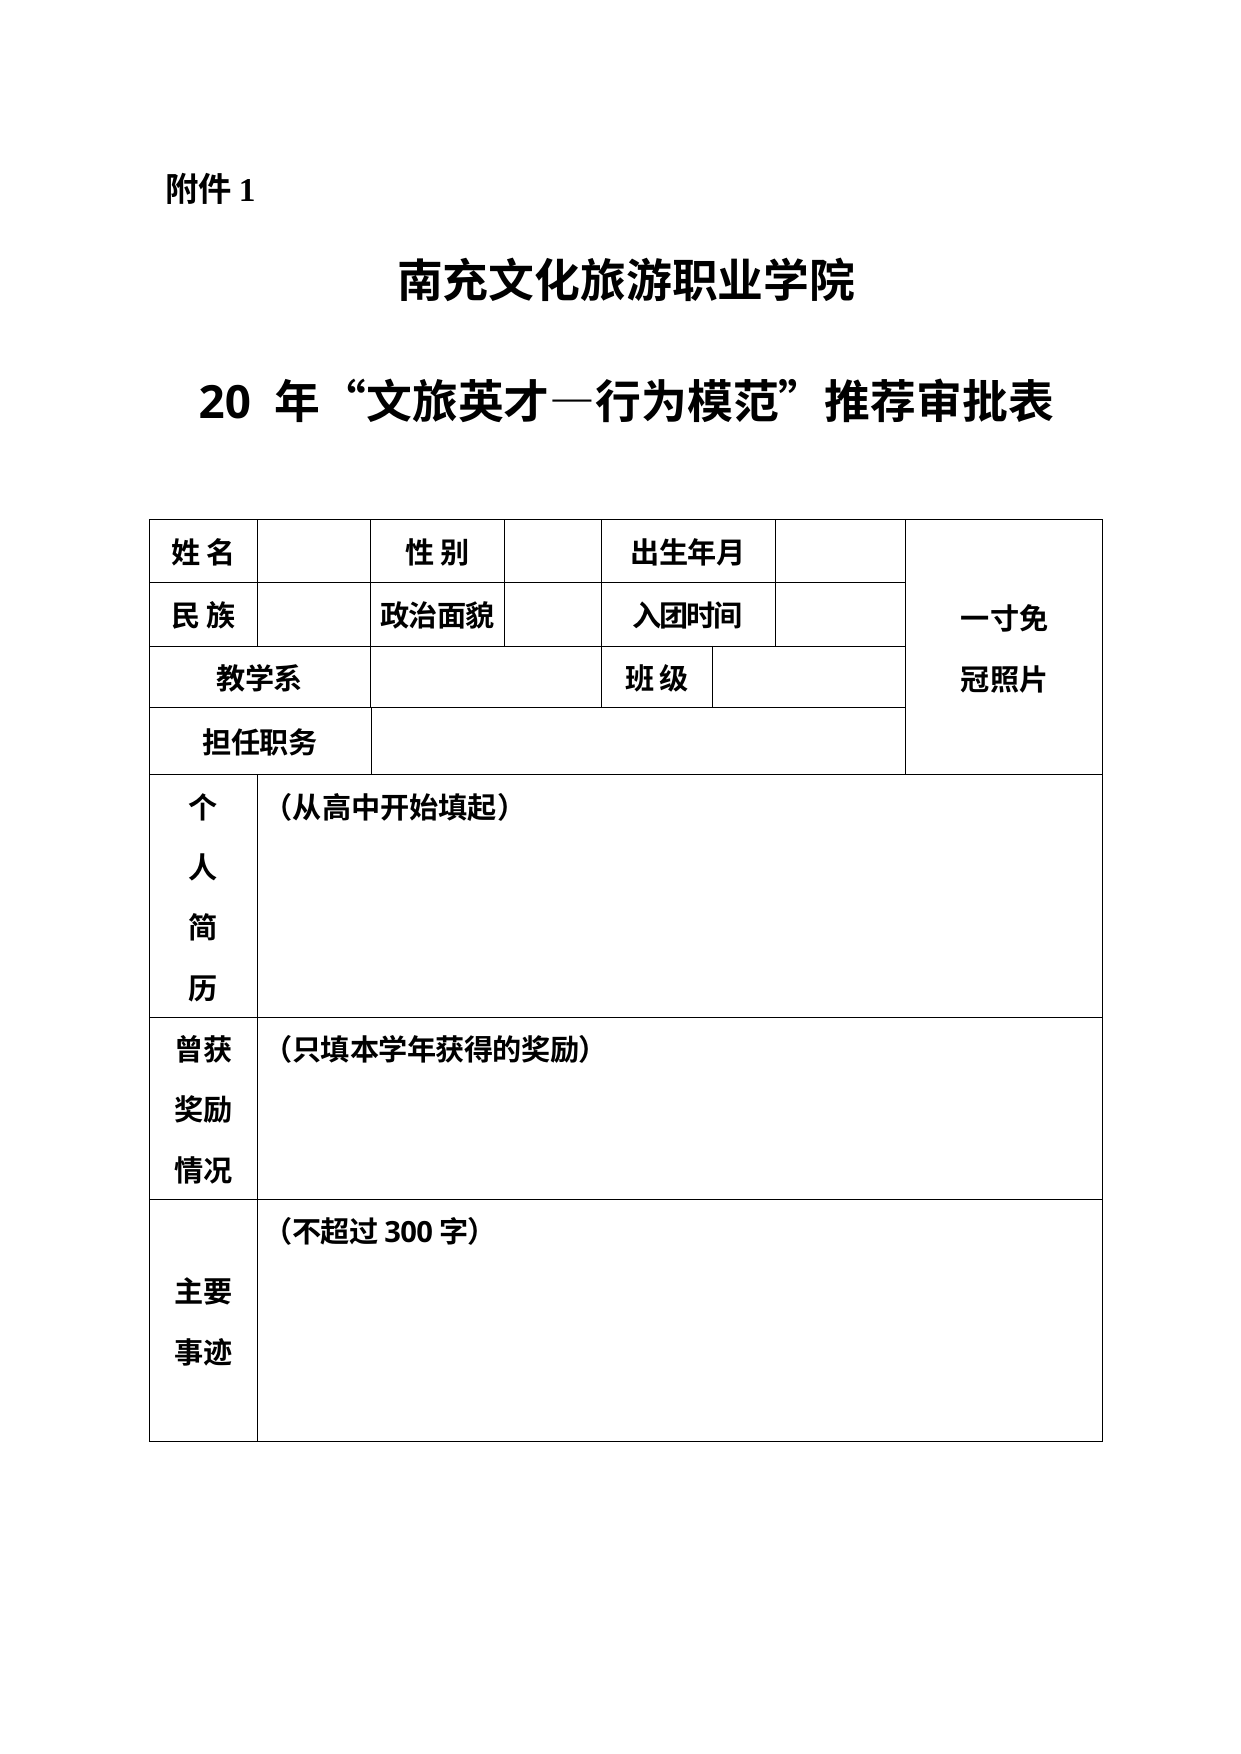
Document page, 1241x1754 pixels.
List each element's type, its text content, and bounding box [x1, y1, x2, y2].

table_cell [713, 647, 905, 707]
text 20 年“文旅英才—行为模范”推荐审批表 [165, 338, 1087, 459]
table_cell 个 人 简 历 [150, 775, 257, 1017]
table_cell [505, 583, 601, 646]
table_header [505, 520, 601, 582]
text 附件1 [165, 157, 1087, 217]
table_header [776, 520, 905, 582]
table_header 姓 名 [150, 520, 257, 582]
table_cell [371, 647, 601, 707]
text 南充文化旅游职业学院 [165, 217, 1087, 338]
table_header 一寸免 冠照片 [906, 520, 1102, 774]
table_cell （从高中开始填起） [258, 775, 1102, 1017]
table_cell （不超过300字） [258, 1200, 1102, 1441]
table_cell [258, 583, 370, 646]
table_cell 班 级 [602, 647, 712, 707]
table_cell 教学系 [150, 647, 370, 707]
table_cell 民 族 [150, 583, 257, 646]
table_header 性 别 [371, 520, 504, 582]
table_cell 曾获 奖励 情况 [150, 1018, 257, 1198]
table_cell 担任职务 [150, 708, 371, 774]
table_cell 主要 事迹 [150, 1200, 257, 1441]
table_cell 政治面貌 [371, 583, 504, 646]
table_header 出生年月 [602, 520, 775, 582]
table_header [258, 520, 370, 582]
table_cell [372, 708, 905, 774]
table_cell [776, 583, 905, 646]
table_cell 入团时间 [602, 583, 775, 646]
table_cell （只填本学年获得的奖励） [258, 1018, 1102, 1198]
